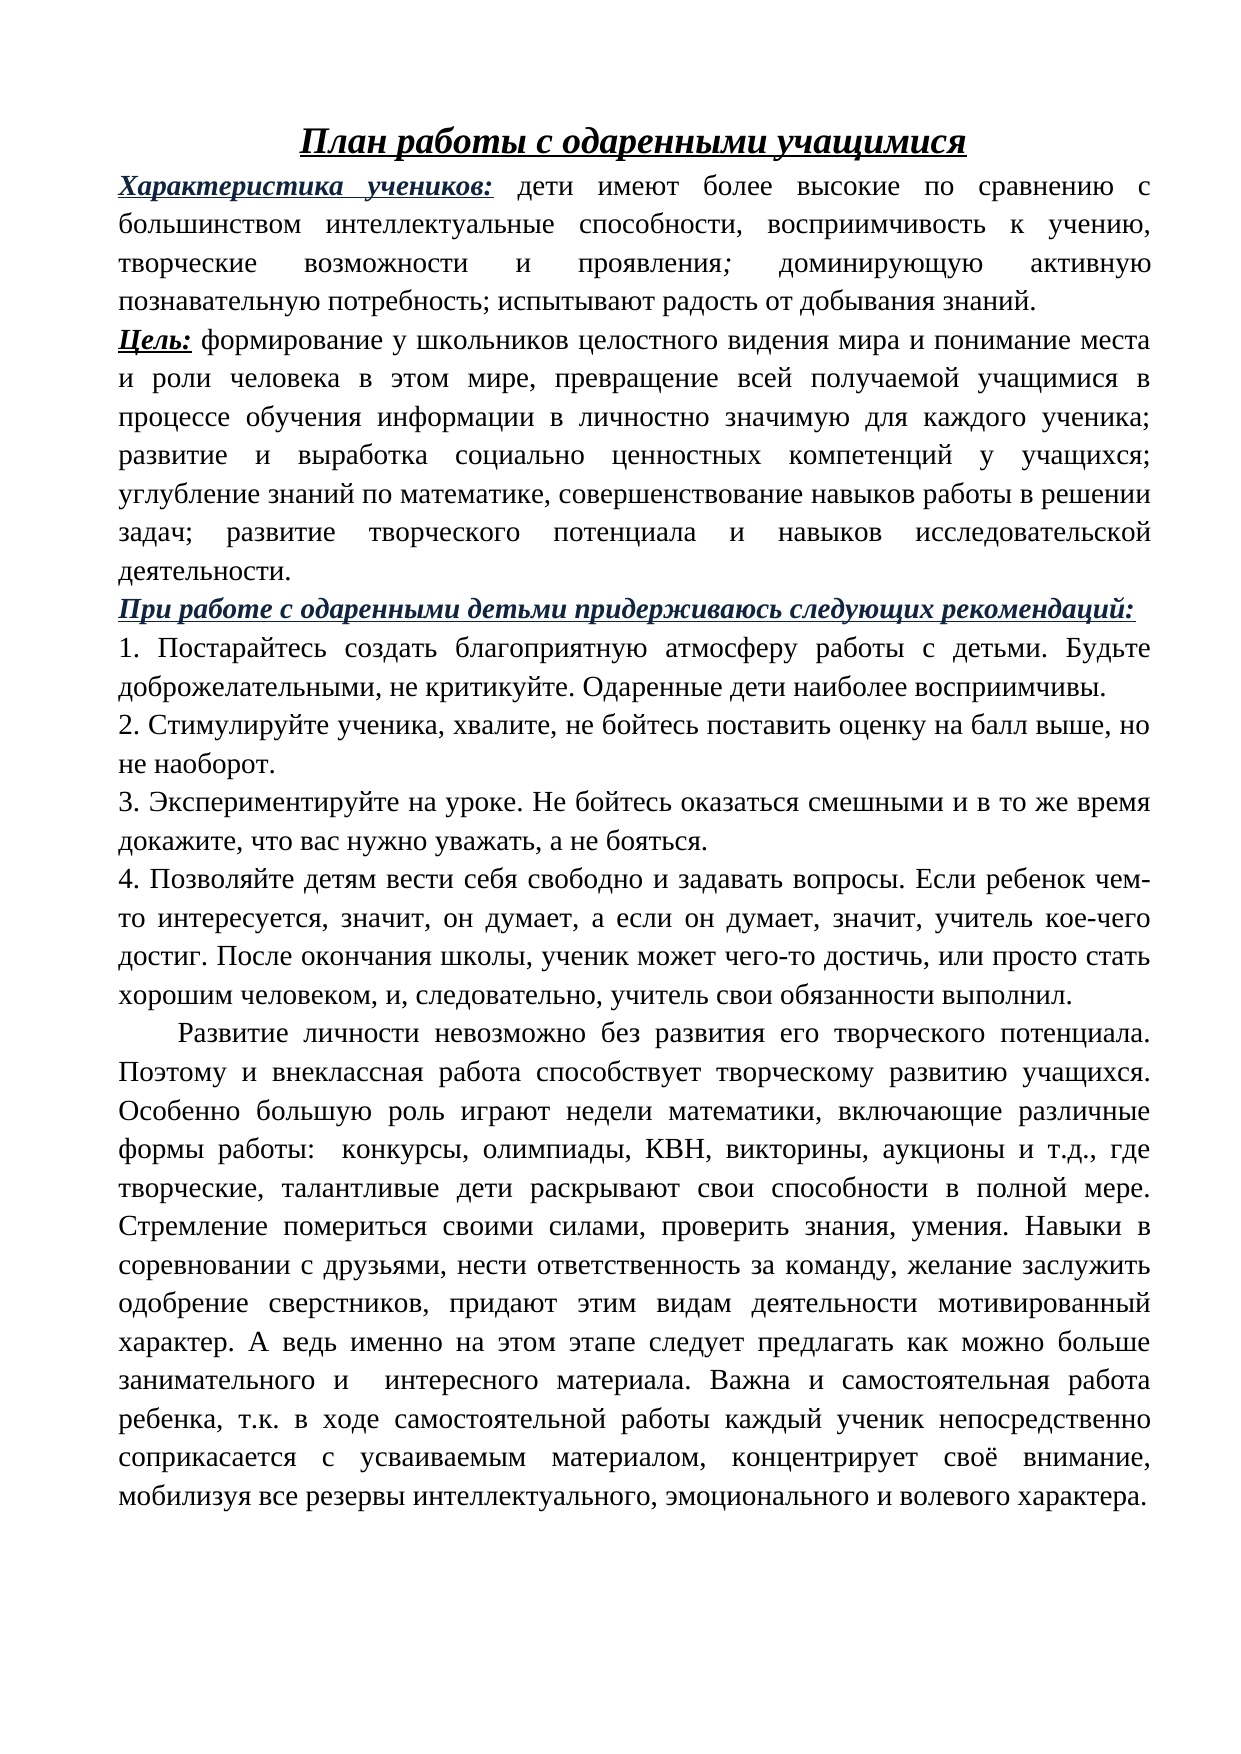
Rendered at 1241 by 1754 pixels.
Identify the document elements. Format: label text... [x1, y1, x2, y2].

text Цель: формирование у школьников целостного видения мира и понимание места и роли человека в этом мире, превращение всей получаемой учащимися в процессе обучения информации в личностно значимую для каждого ученика; развитие и выработка социально ценностных компетенций у учащихся; углубление знаний по математике, совершенствование навыков работы в решении задач; развитие творческого потенциала и навыков исследовательской деятельности. [118, 322, 1152, 587]
text 1. Постарайтесь создать благоприятную атмосферу работы с детьми. Будьте доброжелательными, не критикуйте. Одаренные дети наиболее восприимчивы. [118, 630, 1152, 702]
text План работы с одаренными учащимися [118, 118, 1152, 161]
text 2. Стимулируйте ученика, хвалите, не бойтесь поставить оценку на балл выше, но не наоборот. [118, 707, 1152, 779]
text Характеристика учеников: дети имеют более высокие по сравнению с большинством интеллектуальные способности, восприимчивость к учению, творческие возможности и проявления; доминирующую активную познавательную потребность; испытывают радость от добывания знаний. [118, 168, 1152, 317]
text При работе с одаренными детьми придерживаюсь следующих рекомендаций: [118, 592, 1152, 625]
text 3. Экспериментируйте на уроке. Не бойтесь оказаться смешными и в то же время докажите, что вас нужно уважать, а не бояться. [118, 784, 1152, 856]
text Развитие личности невозможно без развития его творческого потенциала. Поэтому и внеклассная работа способствует творческому развитию учащихся. Особенно большую роль играют недели математики, включающие различные формы работы: конкурсы, олимпиады, КВН, викторины, аукционы и т.д., где творческие, талантливые дети раскрывают свои способности в полной мере. Стремление помериться своими силами, проверить знания, умения. Навыки в соревновании с друзьями, нести ответственность за команду, желание заслужить одобрение сверстников, придают этим видам деятельности мотивированный характер. А ведь именно на этом этапе следует предлагать как можно больше занимательного и интересного материала. Важна и самостоятельная работа ребенка, т.к. в ходе самостоятельной работы каждый ученик непосредственно соприкасается с усваиваемым материалом, концентрирует своё внимание, мобилизуя все резервы интеллектуального, эмоционального и волевого характера. [118, 1016, 1152, 1512]
text 4. Позволяйте детям вести себя свободно и задавать вопросы. Если ребенок чем-то интересуется, значит, он думает, а если он думает, значит, учитель кое-чего достиг. После окончания школы, ученик может чего-то достичь, или просто стать хорошим человеком, и, следовательно, учитель свои обязанности выполнил. [118, 861, 1152, 1011]
